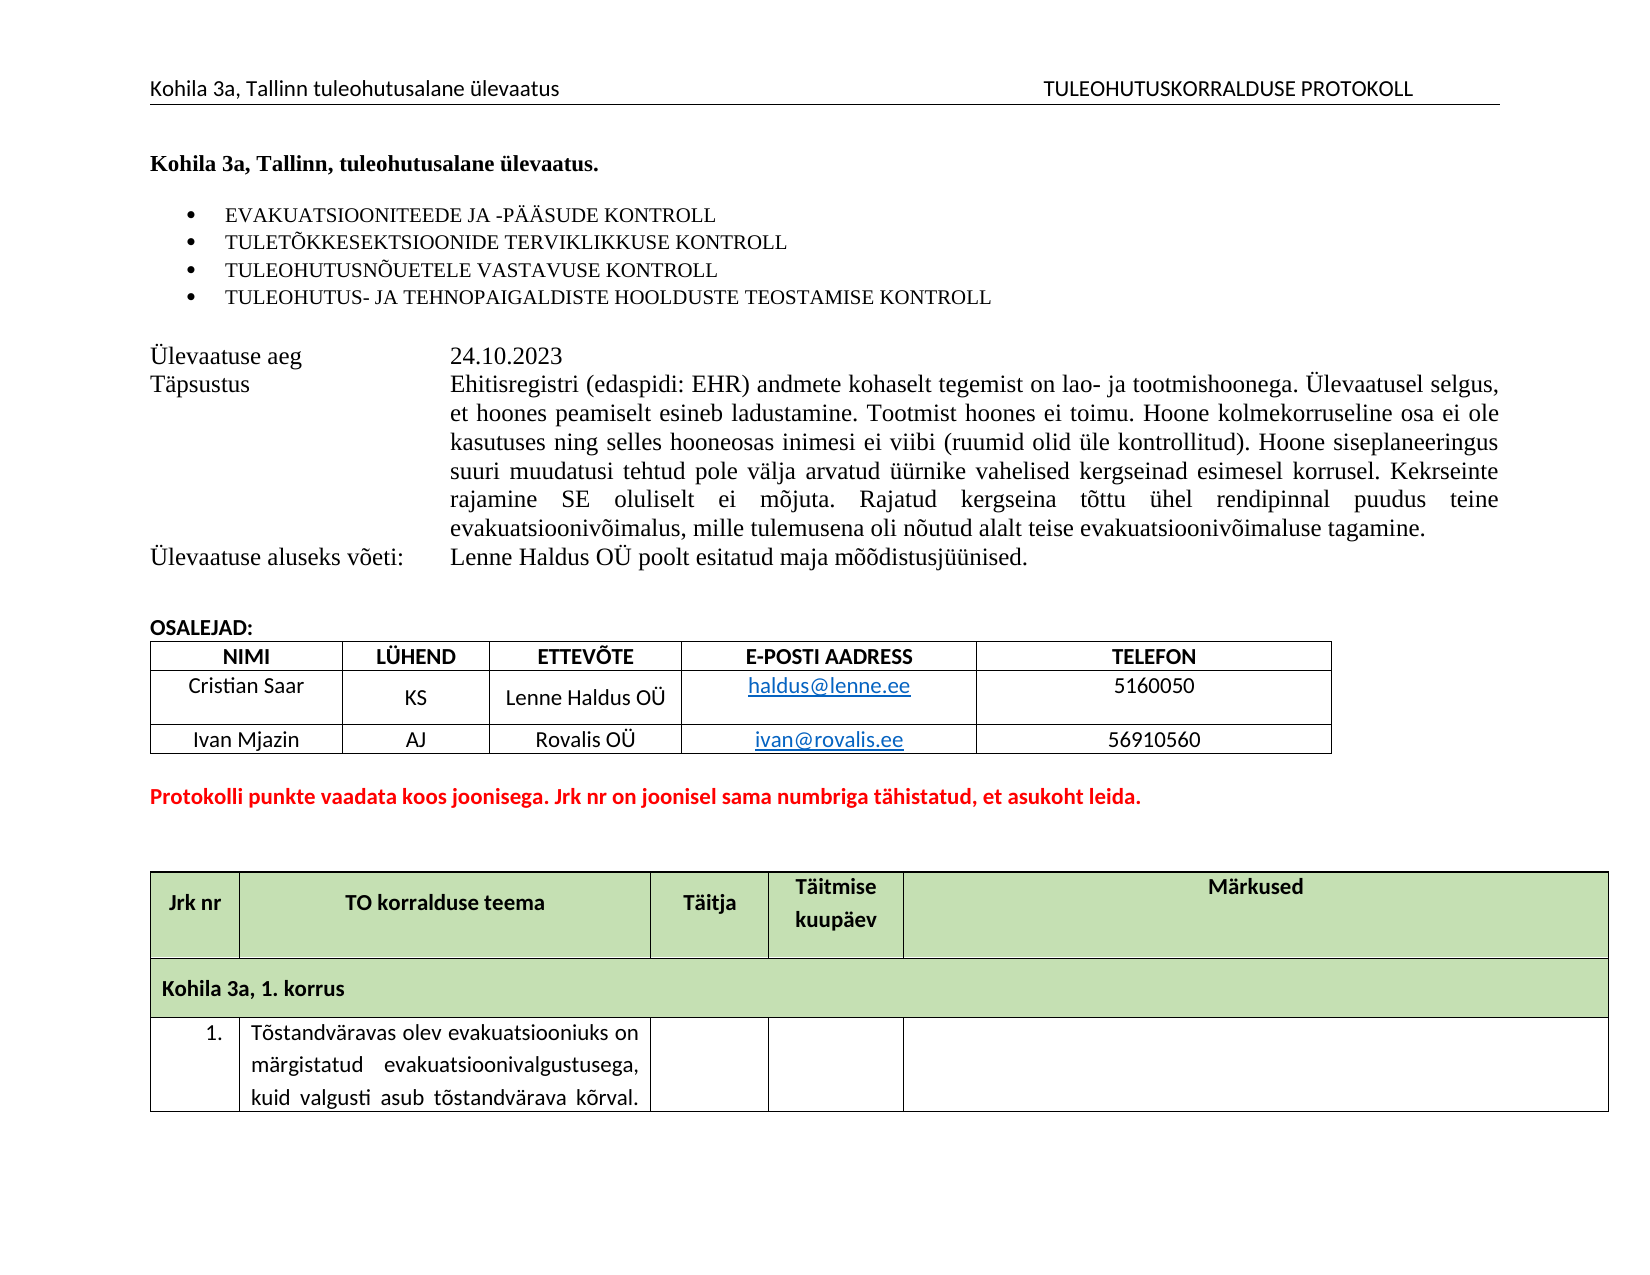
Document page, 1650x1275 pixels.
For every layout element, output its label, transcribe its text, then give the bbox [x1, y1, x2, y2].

table_cell [904, 1018, 1608, 1111]
table_cell 56910560 [977, 725, 1331, 753]
table_cell AJ [343, 725, 489, 753]
table_cell 5160050 [977, 671, 1331, 724]
table_header NIMI [151, 642, 342, 670]
table_header TO korralduse teema [240, 873, 650, 957]
list TULETÕKKESEKTSIOONIDE TERVIKLIKKUSE KONTROLL [187, 230, 1500, 254]
table_header Täitja [651, 873, 768, 957]
table_header ETTEVÕTE [490, 642, 681, 670]
table_header E-POSTI AADRESS [682, 642, 976, 670]
table_cell Rovalis OÜ [490, 725, 681, 753]
text Kohila 3a, Tallinn, tuleohutusalane ülevaatus. [150, 150, 1500, 176]
text Täpsustus Ehitisregistri (edaspidi: EHR) andmete kohaselt tegemist on lao- ja tootmishoonega. Ülevaatusel selgus, et hoones peamiselt esineb ladustamine. Tootmist hoones ei toimu. Hoone kolmekorruseline osa ei ole kasutuses ning selles hooneosas inimesi ei viibi (ruumid olid üle kontrollitud). Hoone siseplaneeringus suuri muudatusi tehtud pole välja arvatud üürnike vahelised kergseinad esimesel korrusel. Kekrseinte rajamine SE oluliselt ei mõjuta. Rajatud kergseina tõttu ühel rendipinnal puudus teine evakuatsioonivõimalus, mille tulemusena oli nõutud alalt teise evakuatsioonivõimaluse tagamine. [150, 369, 1500, 542]
table_cell [651, 1018, 768, 1111]
text Ülevaatuse aluseks võeti: Lenne Haldus OÜ poolt esitatud maja mõõdistusjüünised. [150, 542, 1500, 571]
table_cell haldus@lenne.ee [682, 671, 976, 724]
table_header TELEFON [977, 642, 1331, 670]
text OSALEJAD: [150, 613, 1500, 641]
list EVAKUATSIOONITEEDE JA -PÄÄSUDE KONTROLL [187, 203, 1500, 227]
table_cell Lenne Haldus OÜ [490, 671, 681, 724]
table_cell Ivan Mjazin [151, 725, 342, 753]
text Ülevaatuse aeg 24.10.2023 [150, 341, 1500, 369]
table_header Märkused [904, 873, 1608, 957]
table_header LÜHEND [343, 642, 489, 670]
table_cell Cristian Saar [151, 671, 342, 724]
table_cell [240, 1018, 650, 1111]
table_header Täitmise kuupäev [769, 873, 903, 957]
table_cell 1. [151, 1018, 239, 1111]
table_cell [769, 1018, 903, 1111]
table_cell ivan@rovalis.ee [682, 725, 976, 753]
table_cell KS [343, 671, 489, 724]
table_cell Kohila 3a, 1. korrus [151, 959, 1608, 1017]
text Protokolli punkte vaadata koos joonisega. Jrk nr on joonisel sama numbriga tähistatud, et asukoht leida. [150, 782, 1500, 810]
list TULEOHUTUS- JA TEHNOPAIGALDISTE HOOLDUSTE TEOSTAMISE KONTROLL [187, 286, 1500, 309]
list TULEOHUTUSNÕUETELE VASTAVUSE KONTROLL [187, 258, 1500, 282]
table_header Jrk nr [151, 873, 239, 957]
